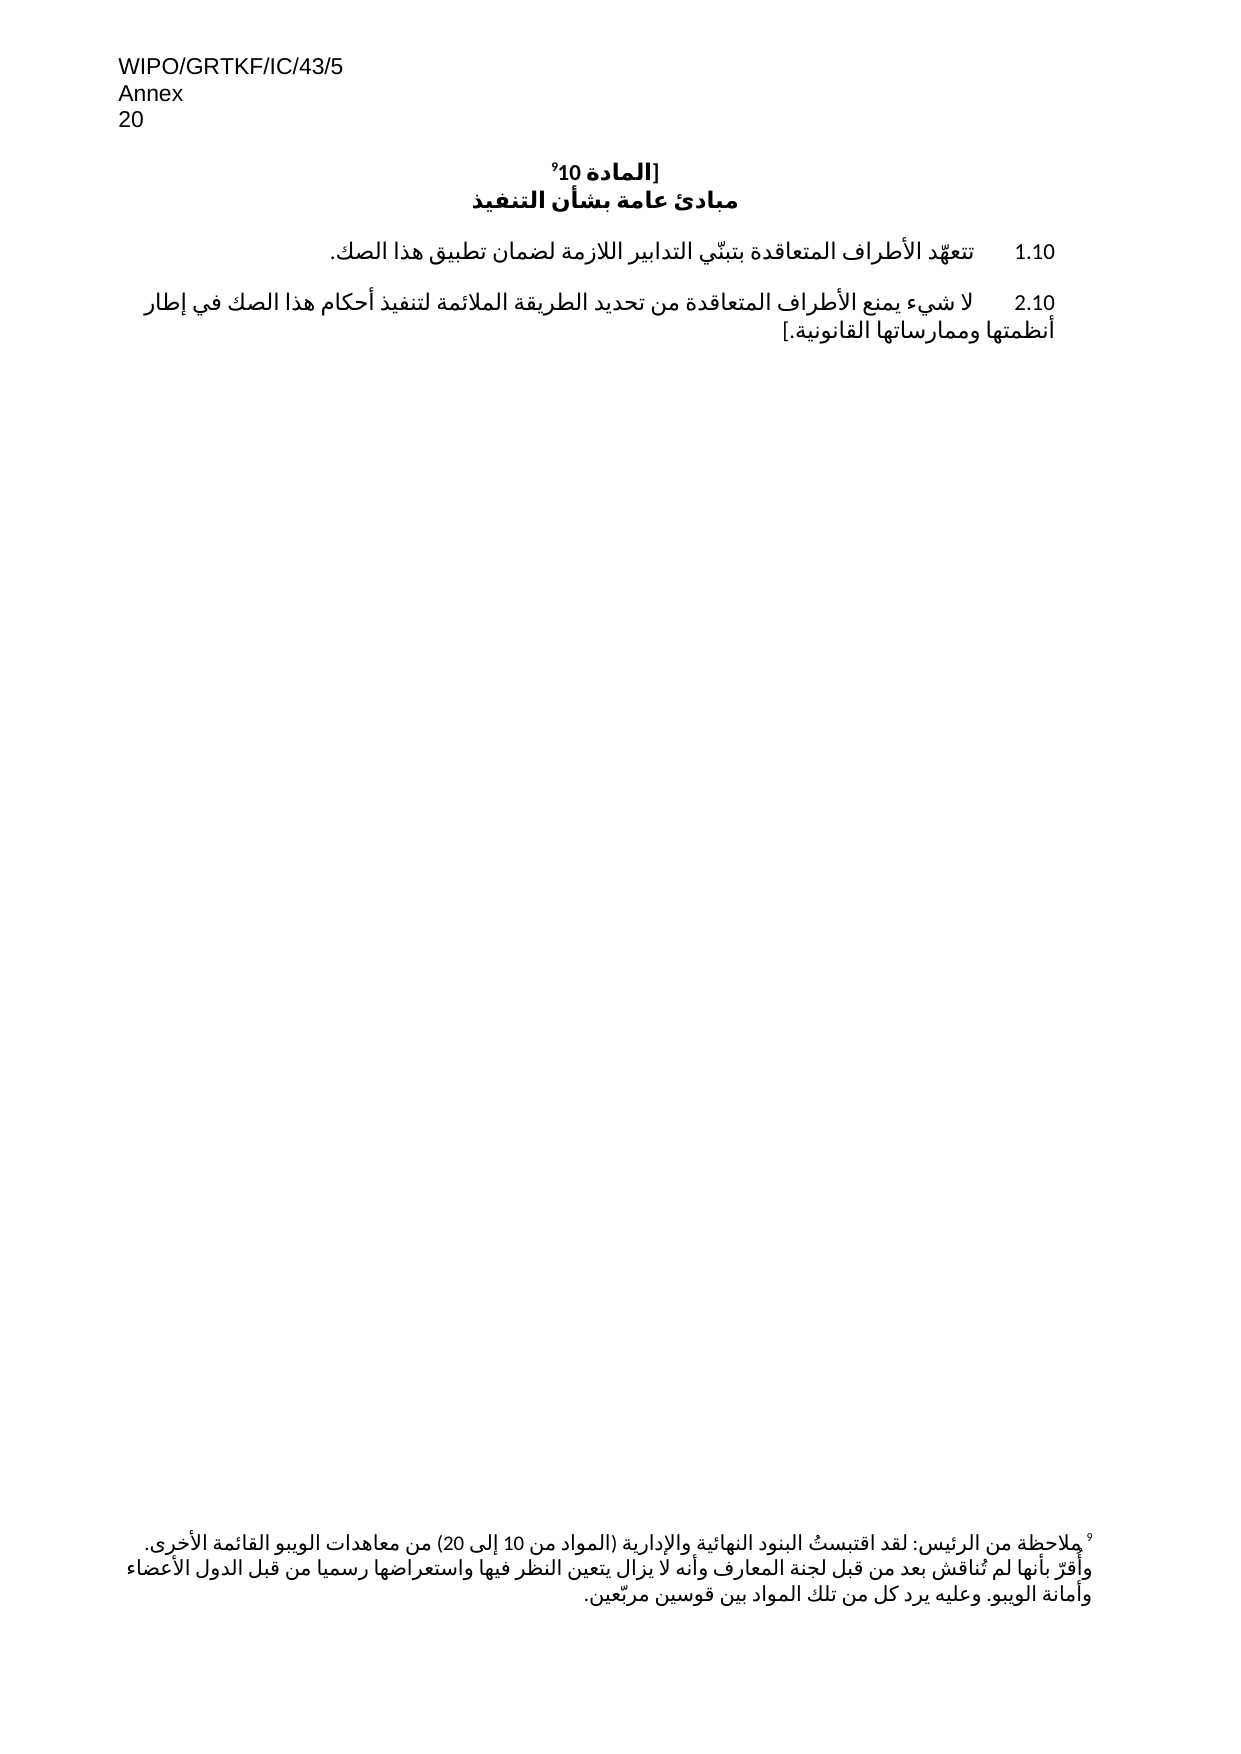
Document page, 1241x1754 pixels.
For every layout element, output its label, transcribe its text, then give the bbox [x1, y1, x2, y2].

text [المادة 10 [118, 158, 1092, 187]
text 1.10 تتعهّد الأطراف المتعاقدة بتبنّي التدابير اللازمة لضمان تطبيق هذا الصك. [118, 237, 1055, 266]
text 2.10 لا شيء يمنع الأطراف المتعاقدة من تحديد الطريقة الملائمة لتنفيذ أحكام هذا الصك في إطار أنظمتها وممارساتها القانونية.] [118, 288, 1055, 344]
text مبادئ عامة بشأن التنفيذ [118, 187, 1092, 214]
